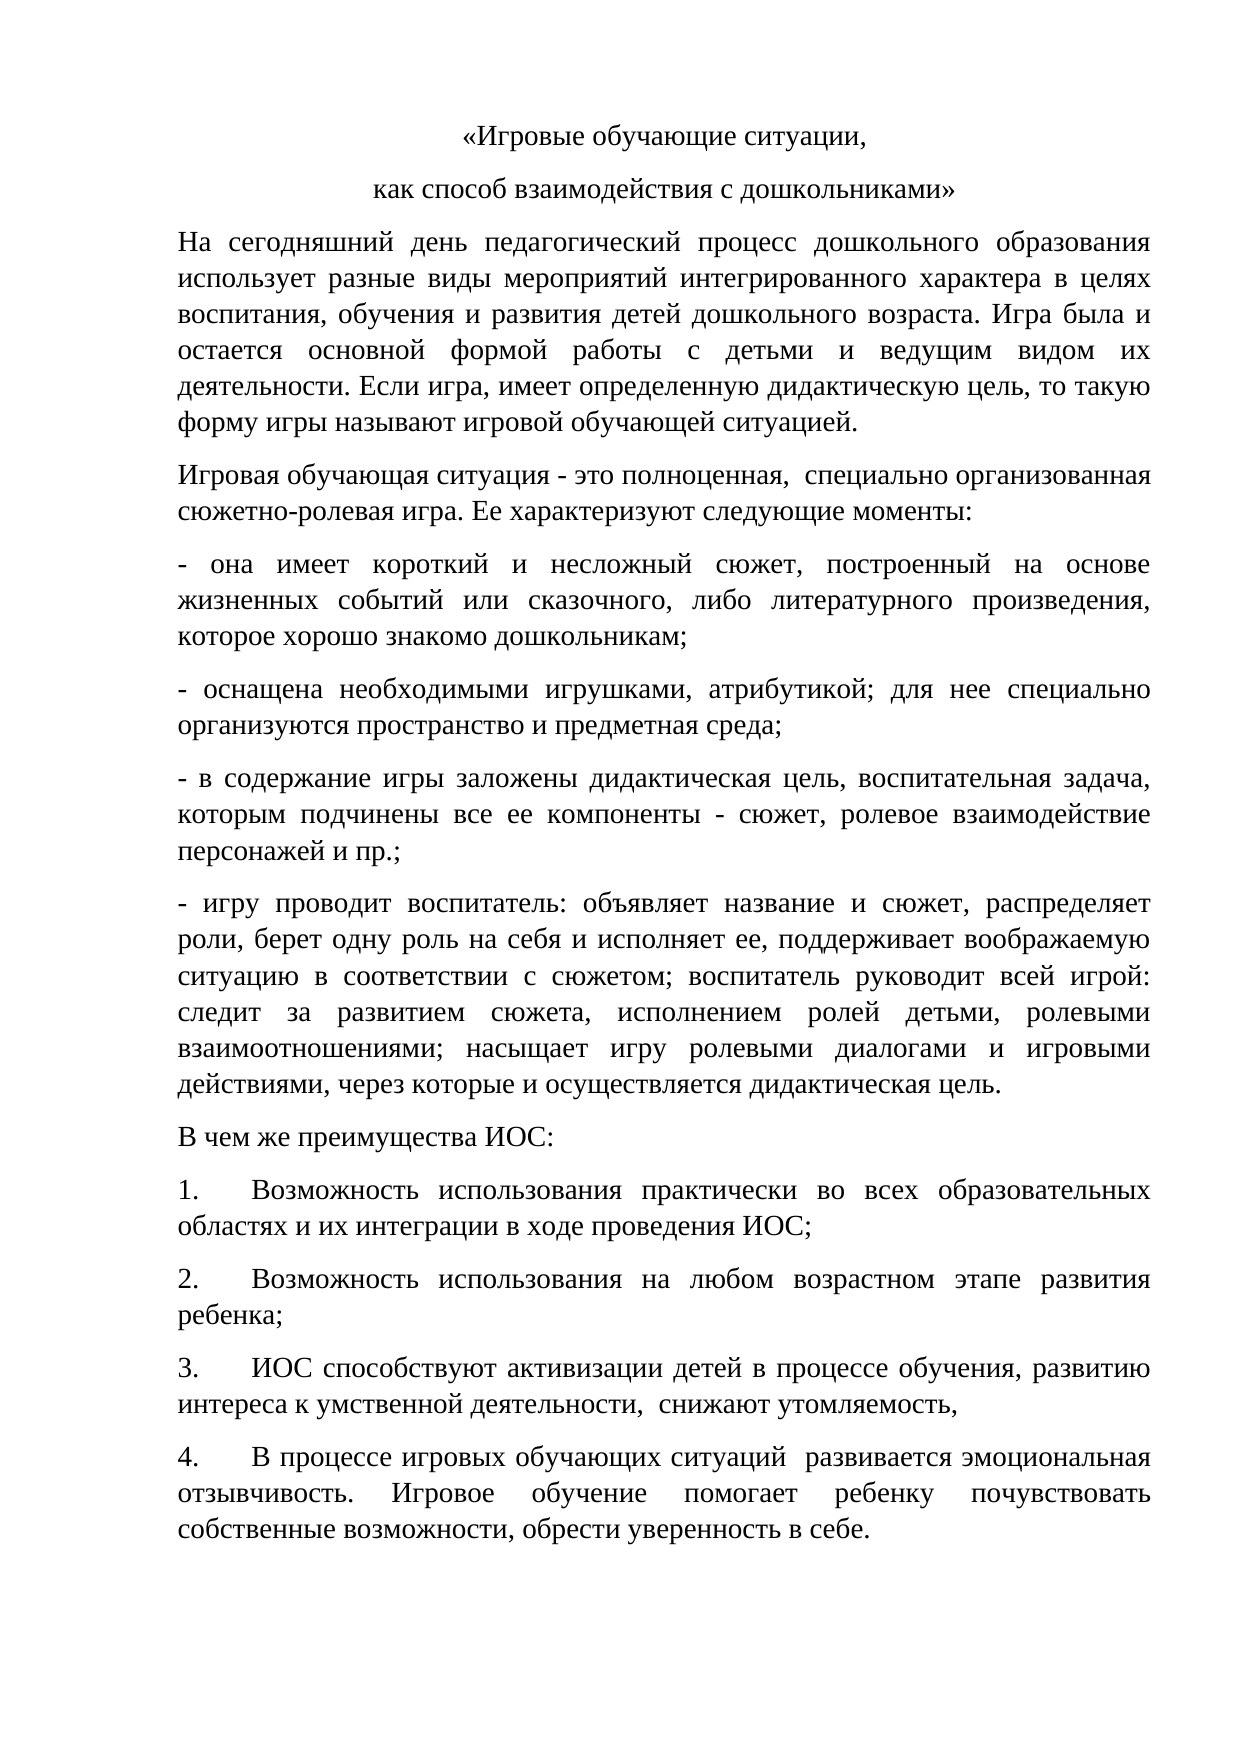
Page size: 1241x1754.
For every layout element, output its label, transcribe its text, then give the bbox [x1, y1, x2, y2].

text В чем же преимущества ИОС: [177, 1119, 1152, 1152]
text 3. ИОС способствуют активизации детей в процессе обучения, развитию интереса к умственной деятельности, снижают утомляемость, [177, 1350, 1152, 1419]
text Игровая обучающая ситуация - это полноценная, специально организованная сюжетно-ролевая игра. Ее характеризуют следующие моменты: [177, 457, 1152, 527]
text 1. Возможность использования практически во всех образовательных областях и их интеграции в ходе проведения ИОС; [177, 1172, 1152, 1241]
text как способ взаимодействия с дошкольниками» [177, 171, 1152, 204]
text - игру проводит воспитатель: объявляет название и сюжет, распределяет роли, берет одну роль на себя и исполняет ее, поддерживает воображаемую ситуацию в соответствии с сюжетом; воспитатель руководит всей игрой: следит за развитием сюжета, исполнением ролей детьми, ролевыми взаимоотношениями; насыщает игру ролевыми диалогами и игровыми действиями, через которые и осуществляется дидактическая цель. [177, 885, 1152, 1100]
text - в содержание игры заложены дидактическая цель, воспитательная задача, которым подчинены все ее компоненты - сюжет, ролевое взаимодействие персонажей и пр.; [177, 760, 1152, 866]
text 2. Возможность использования на любом возрастном этапе развития ребенка; [177, 1261, 1152, 1330]
text На сегодняшний день педагогический процесс дошкольного образования использует разные виды мероприятий интегрированного характера в целях воспитания, обучения и развития детей дошкольного возраста. Игра была и остается основной формой работы с детьми и ведущим видом их деятельности. Если игра, имеет определенную дидактическую цель, то такую форму игры называют игровой обучающей ситуацией. [177, 224, 1152, 438]
text 4. В процессе игровых обучающих ситуаций развивается эмоциональная отзывчивость. Игровое обучение помогает ребенку почувствовать собственные возможности, обрести уверенность в себе. [177, 1439, 1152, 1544]
text «Игровые обучающие ситуации, [177, 118, 1152, 152]
text - она имеет короткий и несложный сюжет, построенный на основе жизненных событий или сказочного, либо литературного произведения, которое хорошо знакомо дошкольникам; [177, 546, 1152, 652]
text - оснащена необходимыми игрушками, атрибутикой; для нее специально организуются пространство и предметная среда; [177, 671, 1152, 741]
